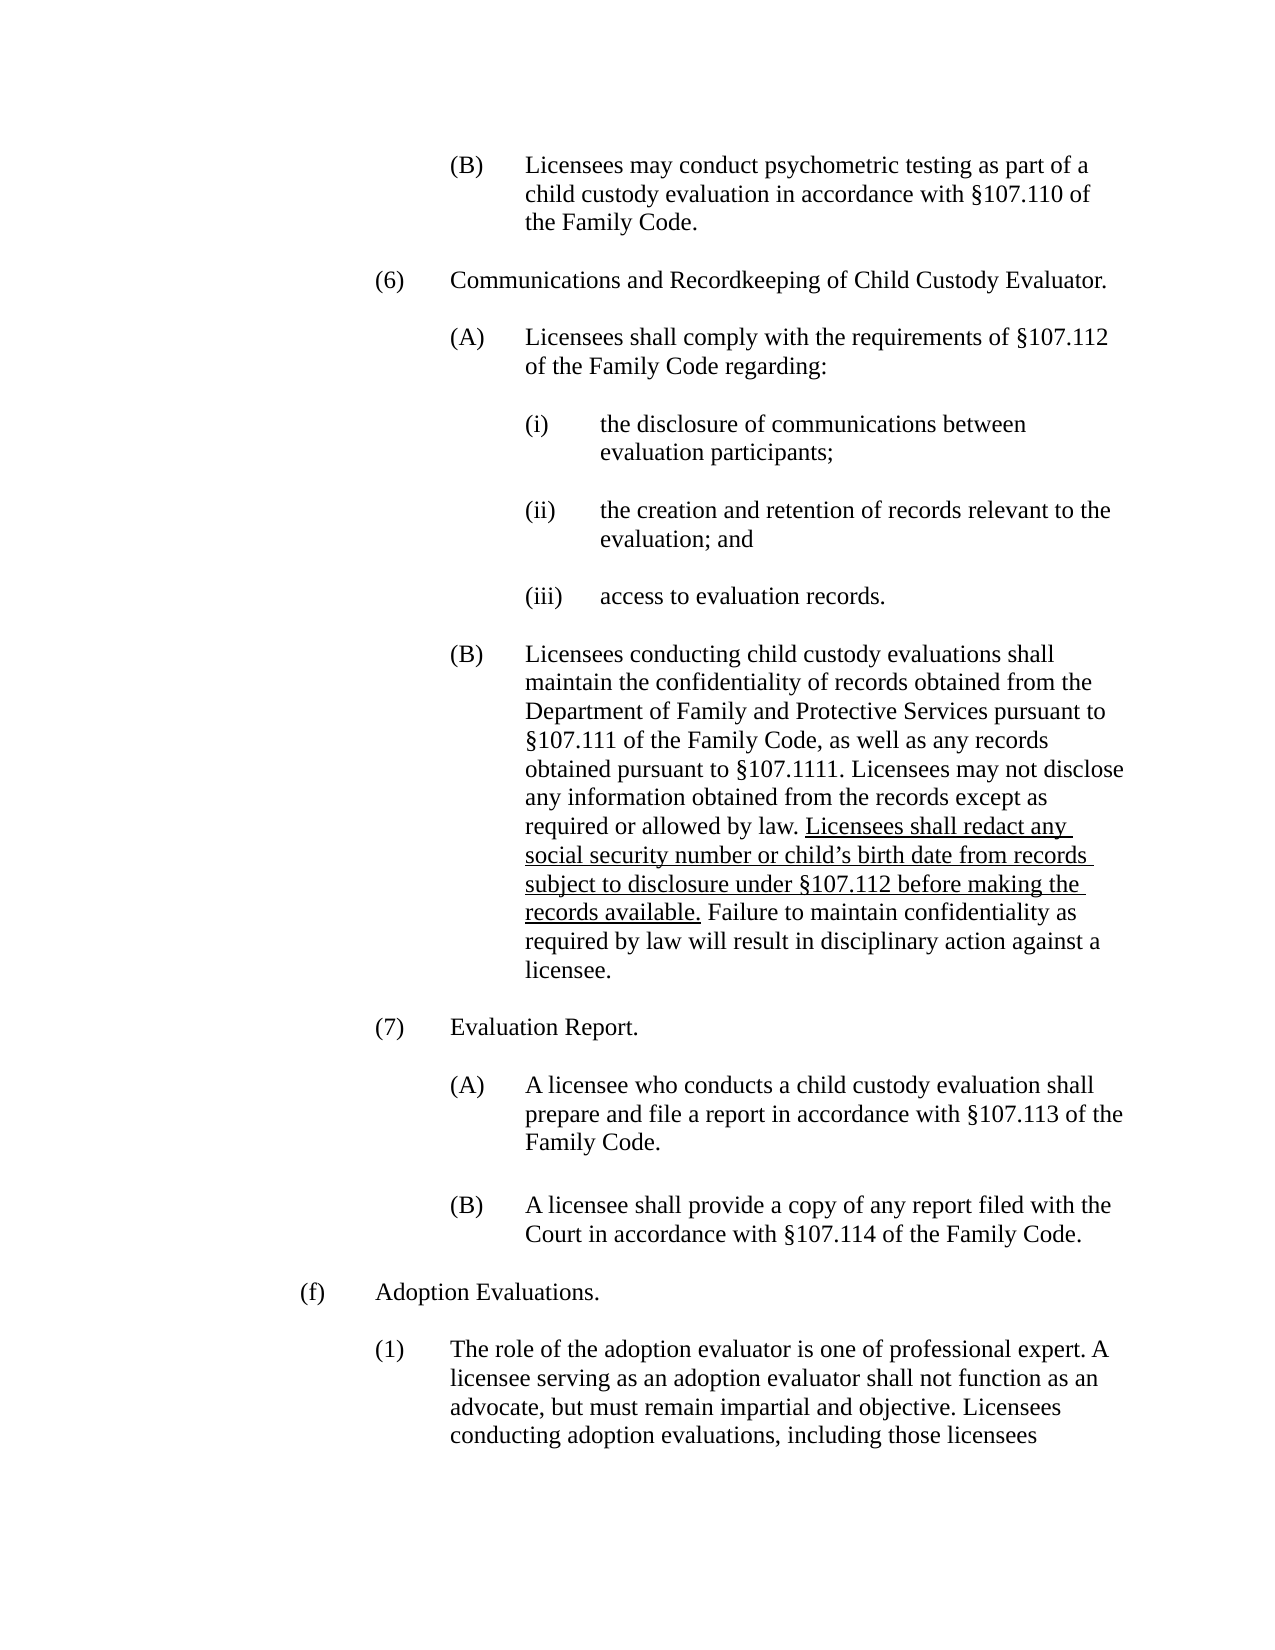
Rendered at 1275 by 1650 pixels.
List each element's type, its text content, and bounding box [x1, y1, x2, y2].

text (A) Licensees shall comply with the requirements of §107.112 of the Family Code regarding: [450, 322, 1125, 380]
text (B) Licensees conducting child custody evaluations shall maintain the confidentiality of records obtained from the Department of Family and Protective Services pursuant to §107.111 of the Family Code, as well as any records obtained pursuant to §107.1111. Licensees may not disclose any information obtained from the records except as required or allowed by law. Licensees shall redact any social security number or child’s birth date from records subject to disclosure under §107.112 before making the records available. Failure to maintain confidentiality as required by law will result in disciplinary action against a licensee. [450, 639, 1125, 984]
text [375, 1334, 1125, 1449]
text (B) A licensee shall provide a copy of any report filed with the Court in accordance with §107.114 of the Family Code. [450, 1190, 1125, 1248]
text (i) the disclosure of communications between evaluation participants; [525, 409, 1125, 466]
text (f) Adoption Evaluations. [225, 1277, 1125, 1305]
text (ii) the creation and retention of records relevant to the evaluation; and [525, 495, 1125, 552]
text (7) Evaluation Report. [300, 1012, 1125, 1041]
text (iii) access to evaluation records. [450, 581, 1125, 610]
text (6) Communications and Recordkeeping of Child Custody Evaluator. [300, 265, 1125, 294]
text (B) Licensees may conduct psychometric testing as part of a child custody evaluation in accordance with §107.110 of the Family Code. [450, 150, 1125, 236]
text (A) A licensee who conducts a child custody evaluation shall prepare and file a report in accordance with §107.113 of the Family Code. [450, 1070, 1125, 1156]
